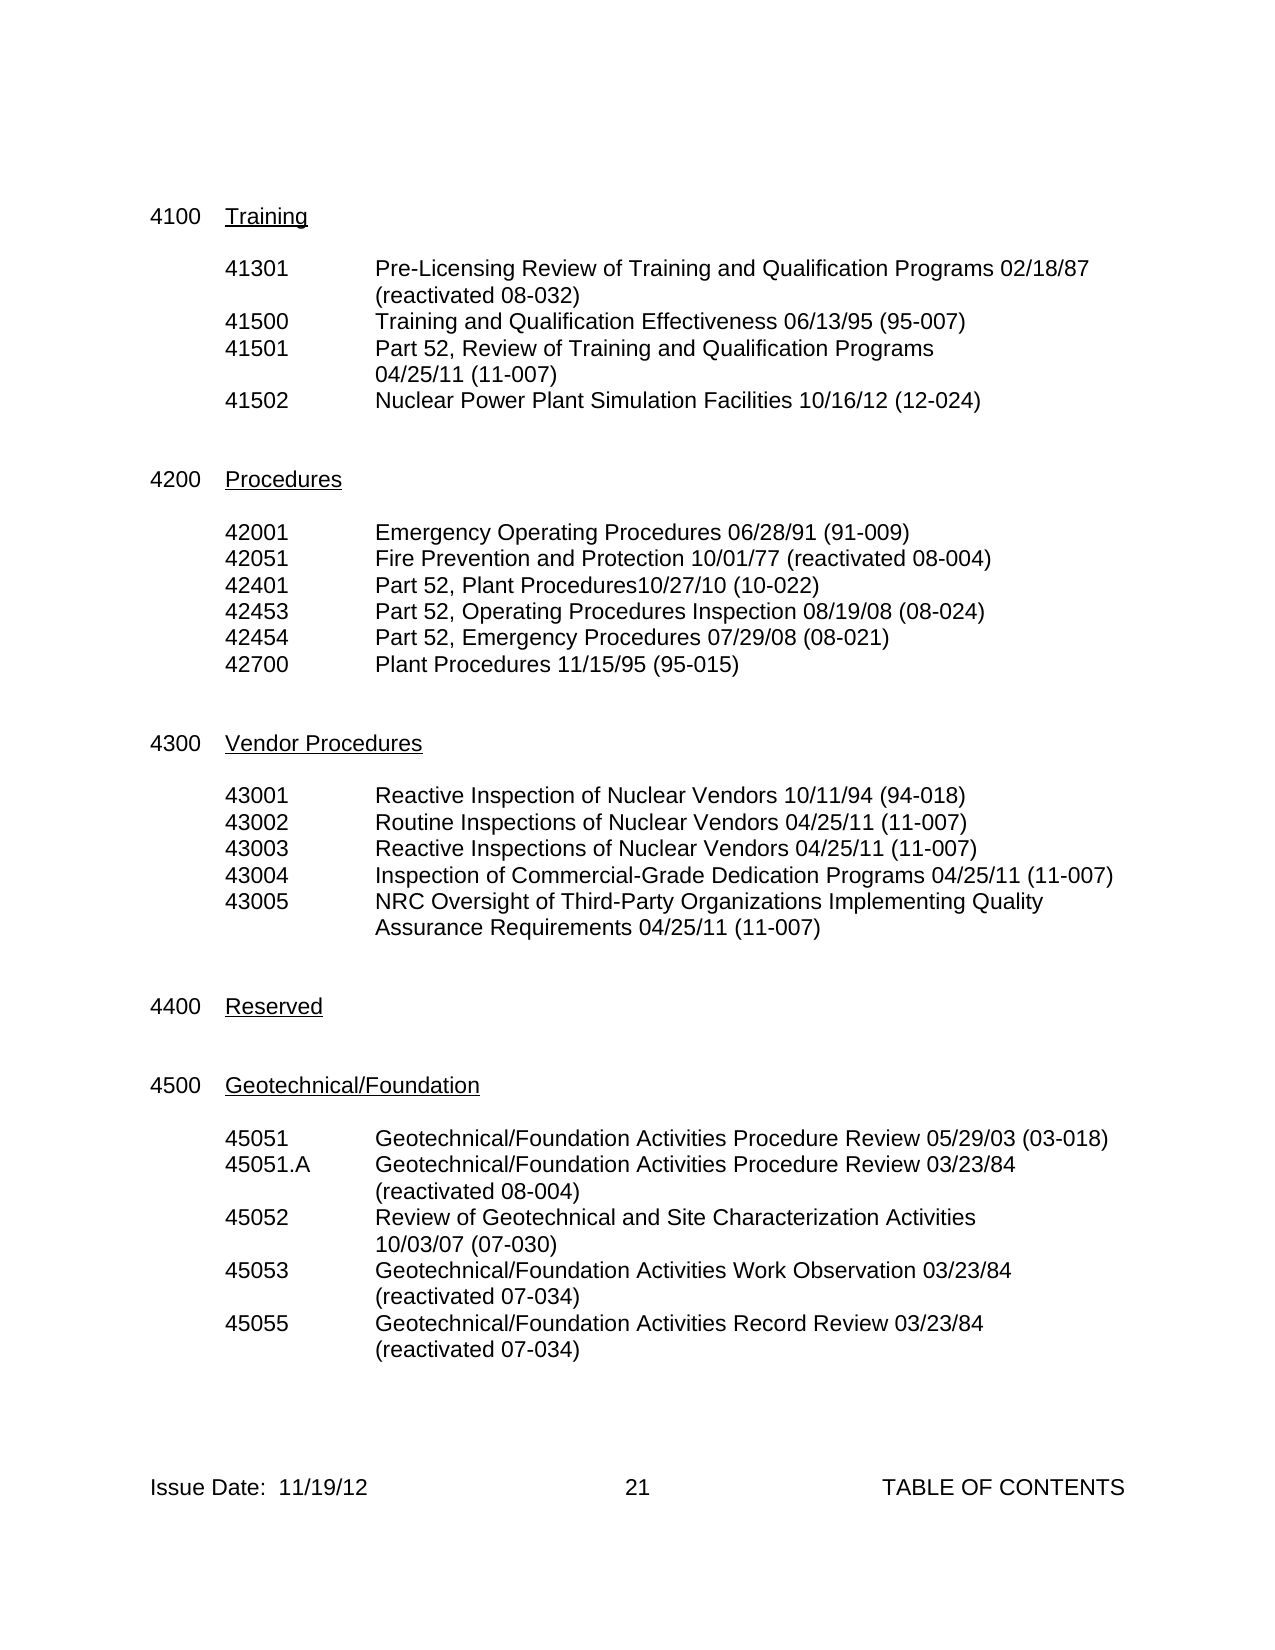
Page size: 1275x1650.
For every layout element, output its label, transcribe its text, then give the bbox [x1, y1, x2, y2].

text 43003 Reactive Inspections of Nuclear Vendors 04/25/11 (11-007) [225, 835, 1125, 862]
text 42454 Part 52, Emergency Procedures 07/29/08 (08-021) [150, 624, 1125, 651]
text 41502 Nuclear Power Plant Simulation Facilities 10/16/12 (12-024) [150, 387, 1125, 413]
text 4100 Training [150, 203, 1125, 229]
text 43005 NRC Oversight of Third-Party Organizations Implementing Quality Assurance Requirements 04/25/11 (11-007) [150, 888, 1125, 941]
text 4200 Procedures [150, 466, 1125, 493]
text 45053 Geotechnical/Foundation Activities Work Observation 03/23/84 (reactivated 07-034) [150, 1257, 1125, 1309]
text 45051.A Geotechnical/Foundation Activities Procedure Review 03/23/84 (reactivated 08-004) [150, 1151, 1125, 1204]
text 41500 Training and Qualification Effectiveness 06/13/95 (95-007) [150, 308, 1125, 334]
text 42700 Plant Procedures 11/15/95 (95-015) [150, 651, 1125, 677]
text 4300 Vendor Procedures [150, 730, 1125, 756]
text 4400 Reserved [150, 993, 1125, 1020]
text 45051 Geotechnical/Foundation Activities Procedure Review 05/29/03 (03-018) [150, 1125, 1125, 1151]
text 10/03/07 (07-030) [225, 1231, 1125, 1257]
text 43004 Inspection of Commercial-Grade Dedication Programs 04/25/11 (11-007) [225, 862, 1125, 888]
text 04/25/11 (11-007) [150, 361, 1125, 387]
text (reactivated 07-034) [150, 1336, 1125, 1362]
text 45052 Review of Geotechnical and Site Characterization Activities [225, 1204, 1125, 1231]
text 4500 Geotechnical/Foundation [150, 1072, 1125, 1099]
text 42051 Fire Prevention and Protection 10/01/77 (reactivated 08-004) [150, 545, 1125, 572]
text 41501 Part 52, Review of Training and Qualification Programs [150, 334, 1125, 361]
text 45055 Geotechnical/Foundation Activities Record Review 03/23/84 [150, 1309, 1125, 1336]
text 41301 Pre-Licensing Review of Training and Qualification Programs 02/18/87 (reactivated 08-032) [150, 255, 1125, 308]
text 43002 Routine Inspections of Nuclear Vendors 04/25/11 (11-007) [150, 809, 1125, 835]
text 42401 Part 52, Plant Procedures10/27/10 (10-022) [150, 572, 1125, 598]
text 42453 Part 52, Operating Procedures Inspection 08/19/08 (08-024) [225, 598, 1125, 624]
text 43001 Reactive Inspection of Nuclear Vendors 10/11/94 (94-018) [150, 782, 1125, 809]
text 42001 Emergency Operating Procedures 06/28/91 (91-009) [150, 519, 1125, 545]
